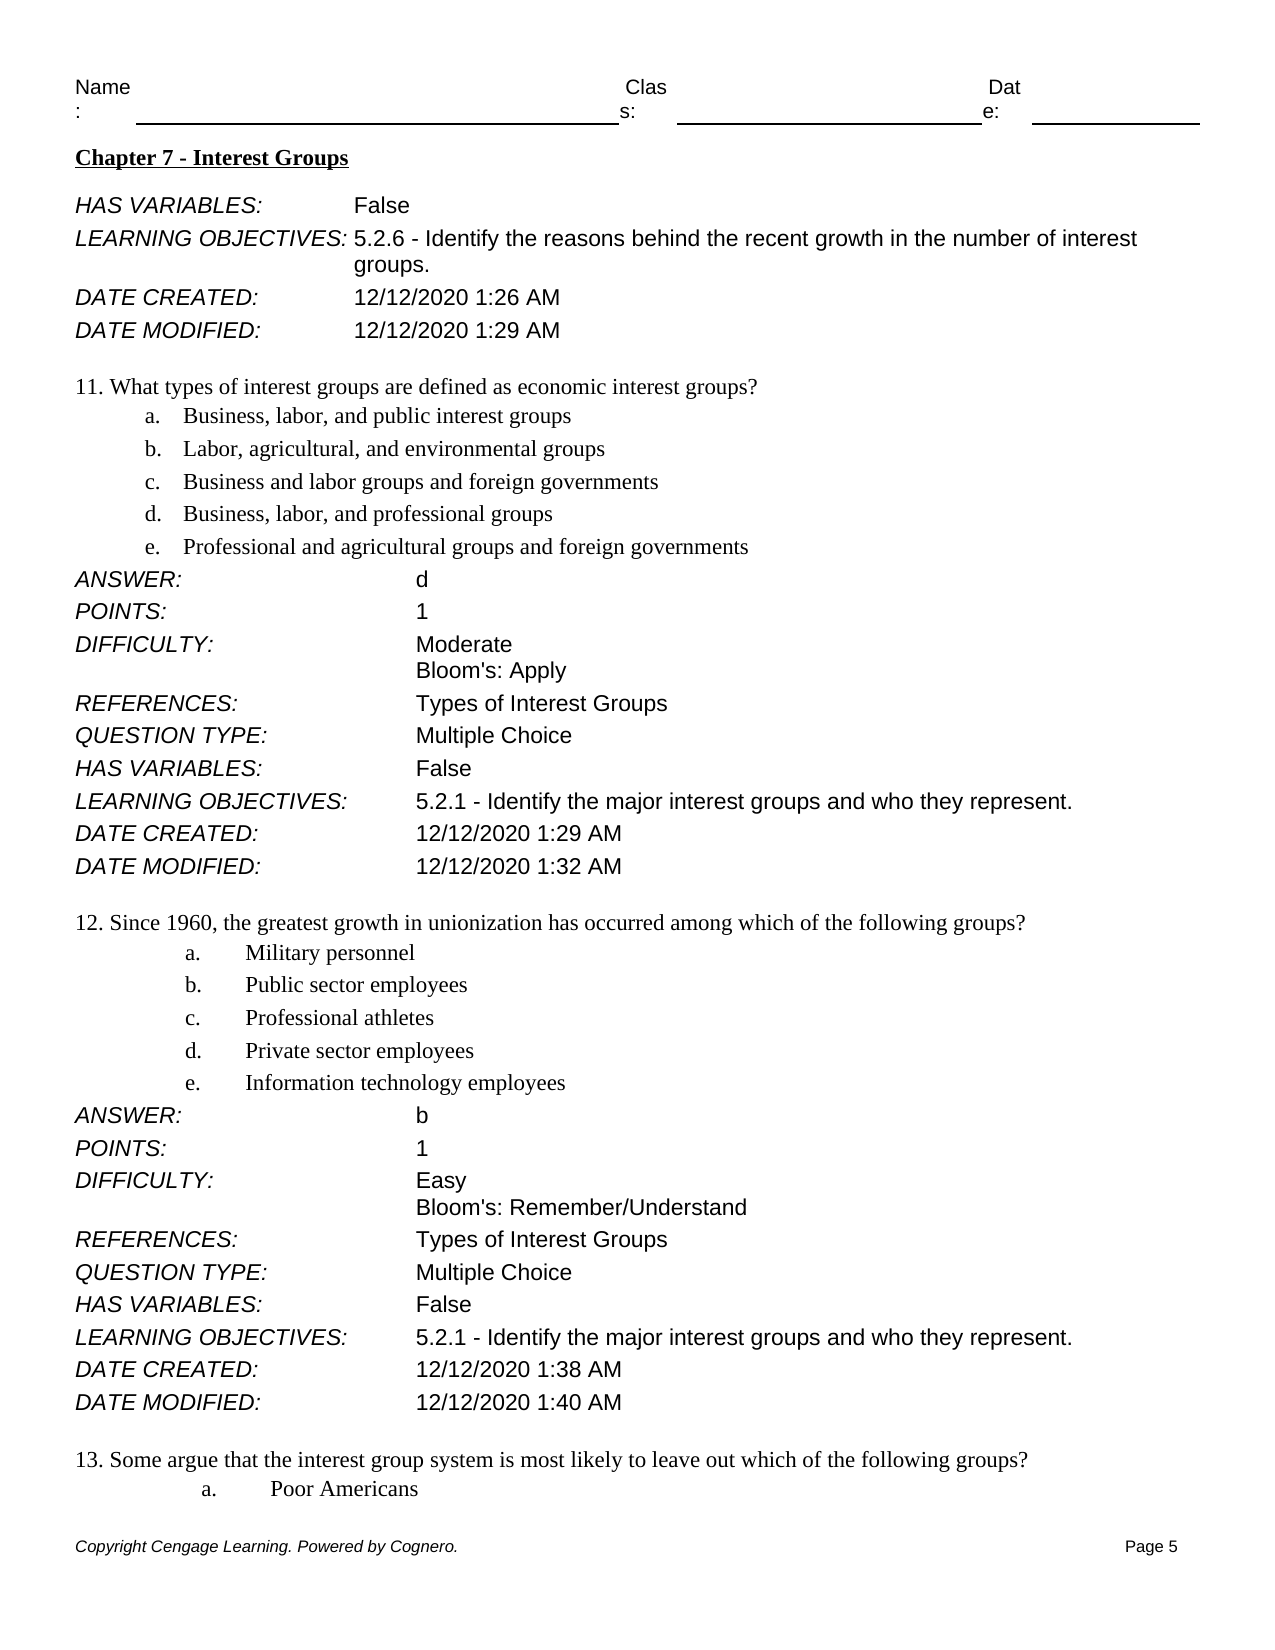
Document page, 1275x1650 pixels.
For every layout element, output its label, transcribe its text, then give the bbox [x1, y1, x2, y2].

table_header 12. Since 1960, the greatest growth in unionization has occurred among which of the following groups? [75, 909, 1200, 1419]
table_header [75, 189, 1200, 346]
table_header 11. What types of interest groups are defined as economic interest groups? [75, 373, 1200, 882]
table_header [75, 1446, 1200, 1504]
